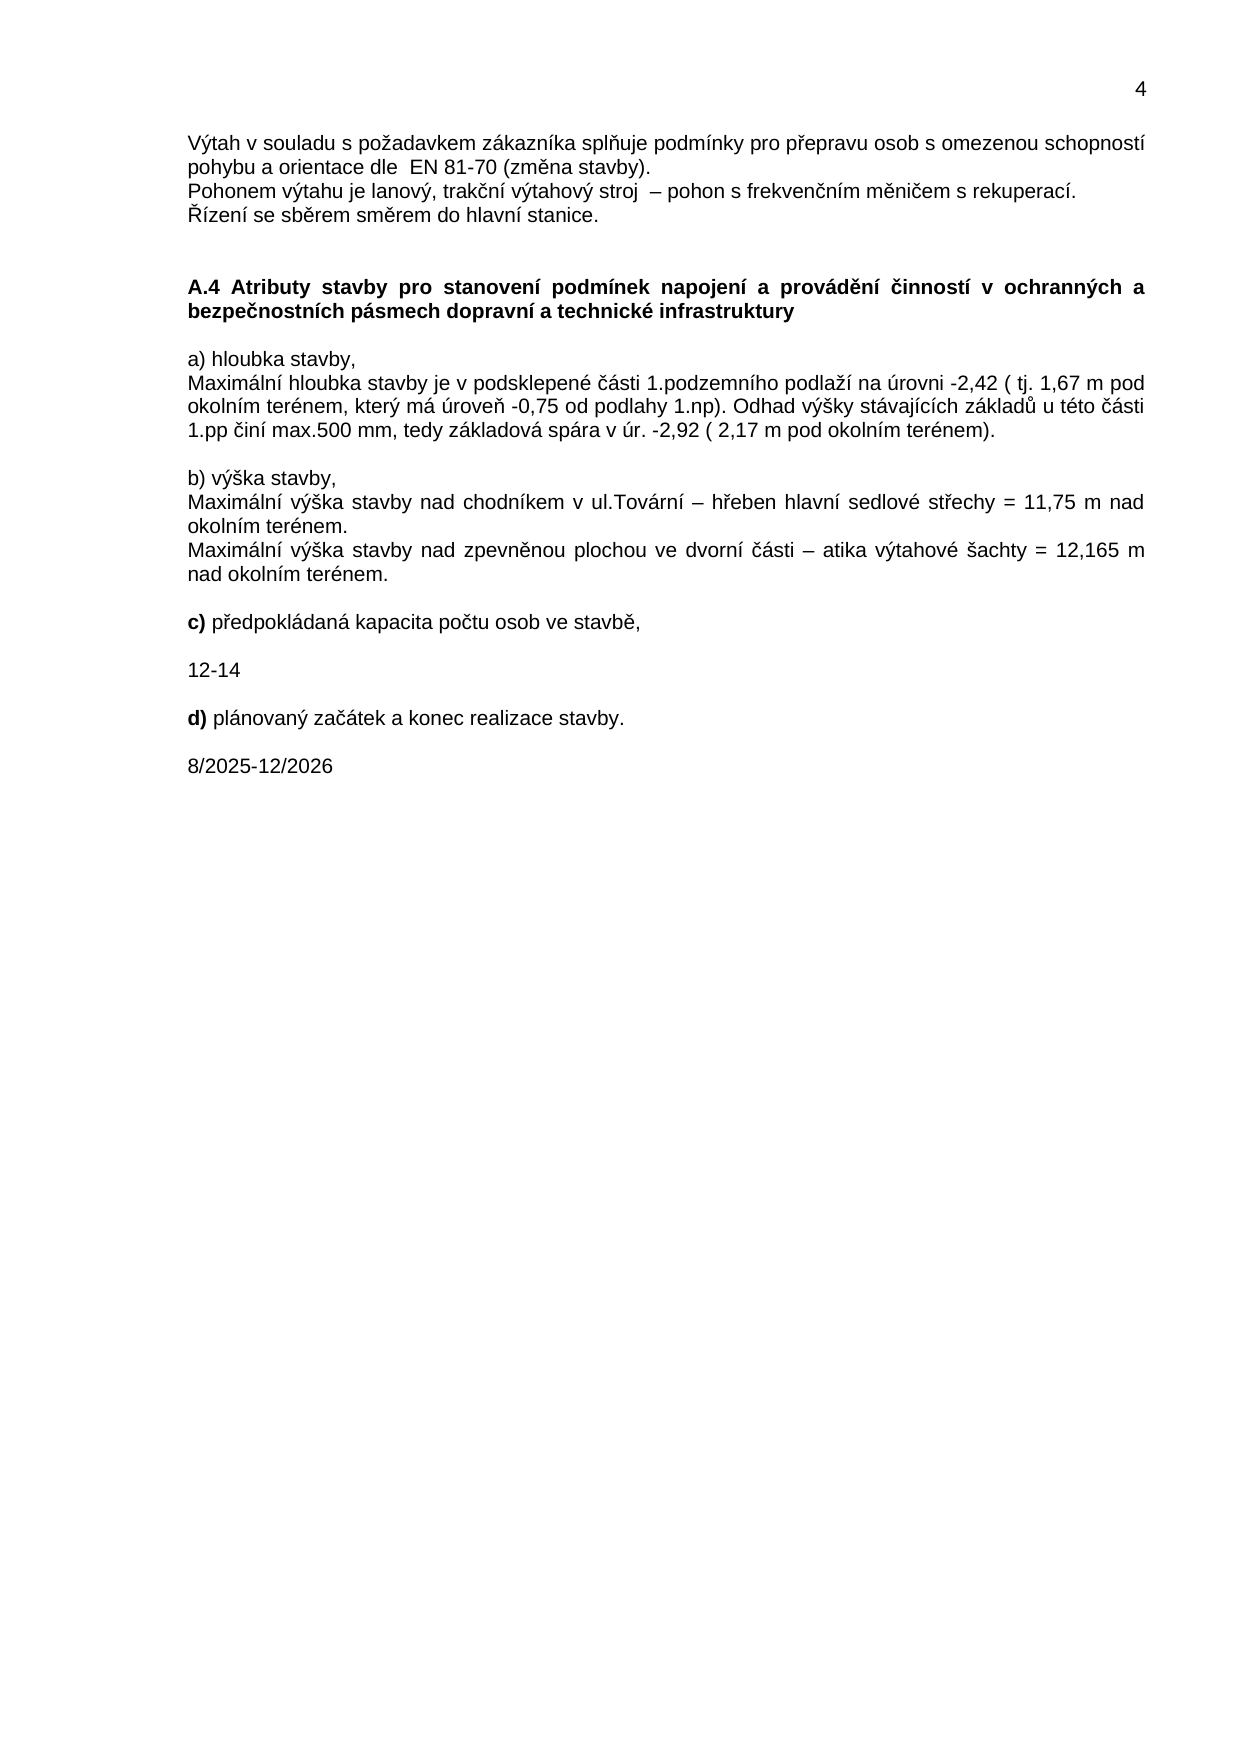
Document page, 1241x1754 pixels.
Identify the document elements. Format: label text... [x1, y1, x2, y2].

text d) plánovaný začátek a konec realizace stavby. [187, 706, 1146, 730]
text Pohonem výtahu je lanový, trakční výtahový stroj – pohon s frekvenčním měničem s rekuperací. [187, 179, 1146, 203]
text 8/2025-12/2026 [187, 754, 1146, 778]
text a) hloubka stavby, [187, 346, 1146, 370]
text c) předpokládaná kapacita počtu osob ve stavbě, [187, 610, 1146, 634]
text A.4 Atributy stavby pro stanovení podmínek napojení a provádění činností v ochranných a bezpečnostních pásmech dopravní a technické infrastruktury [187, 274, 1146, 322]
text b) výška stavby, [187, 466, 1146, 490]
text Maximální hloubka stavby je v podsklepené části 1.podzemního podlaží na úrovni -2,42 ( tj. 1,67 m pod okolním terénem, který má úroveň -0,75 od podlahy 1.np). Odhad výšky stávajících základů u této části 1.pp činí max.500 mm, tedy základová spára v úr. -2,92 ( 2,17 m pod okolním terénem). [187, 370, 1146, 442]
text 12-14 [187, 658, 1146, 682]
text Výtah v souladu s požadavkem zákazníka splňuje podmínky pro přepravu osob s omezenou schopností pohybu a orientace dle EN 81-70 (změna stavby). [187, 131, 1146, 179]
text Řízení se sběrem směrem do hlavní stanice. [187, 203, 1146, 227]
text Maximální výška stavby nad zpevněnou plochou ve dvorní části – atika výtahové šachty = 12,165 m nad okolním terénem. [187, 538, 1146, 586]
text Maximální výška stavby nad chodníkem v ul.Tovární – hřeben hlavní sedlové střechy = 11,75 m nad okolním terénem. [187, 490, 1146, 538]
